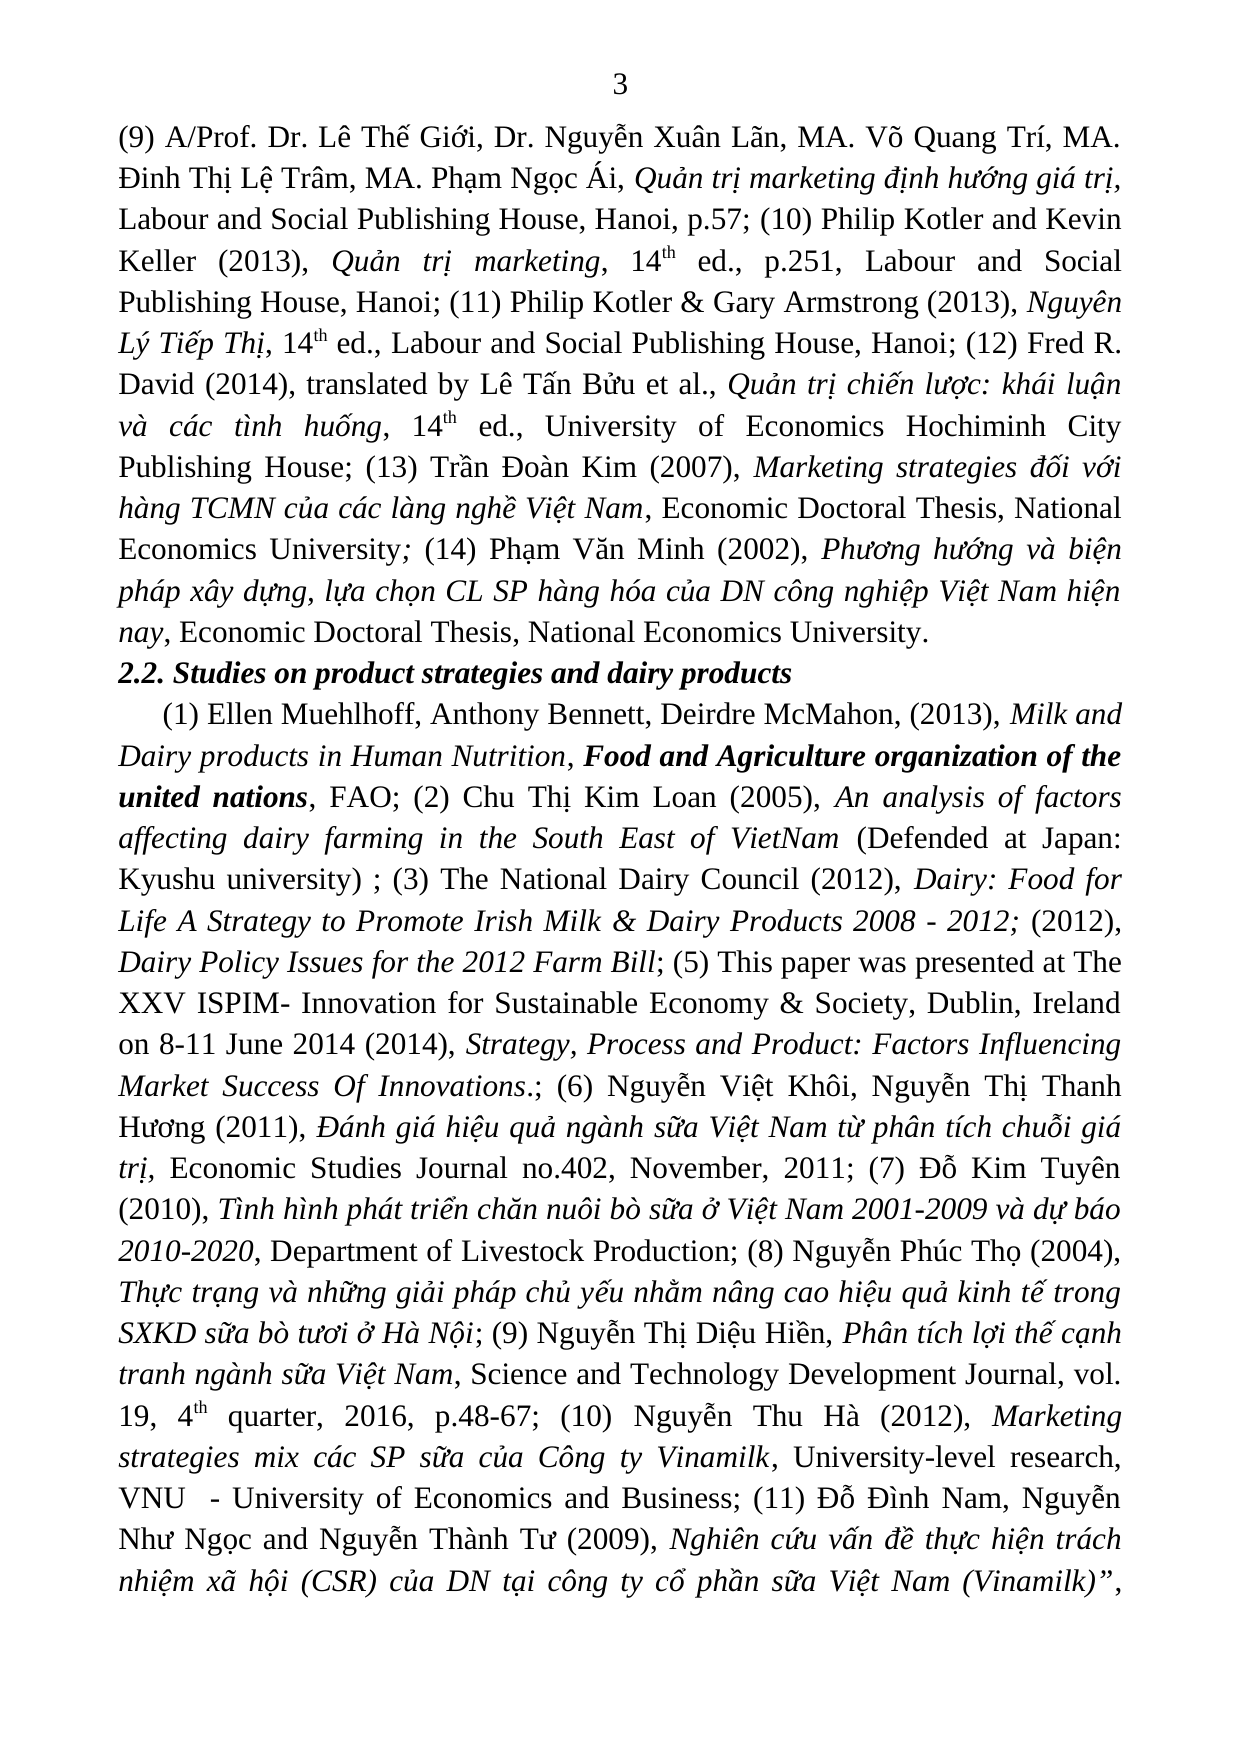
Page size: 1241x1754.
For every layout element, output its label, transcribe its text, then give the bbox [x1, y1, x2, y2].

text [118, 118, 1122, 649]
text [118, 696, 1122, 1598]
text 2.2. Studies on product strategies and dairy products [118, 654, 1122, 690]
